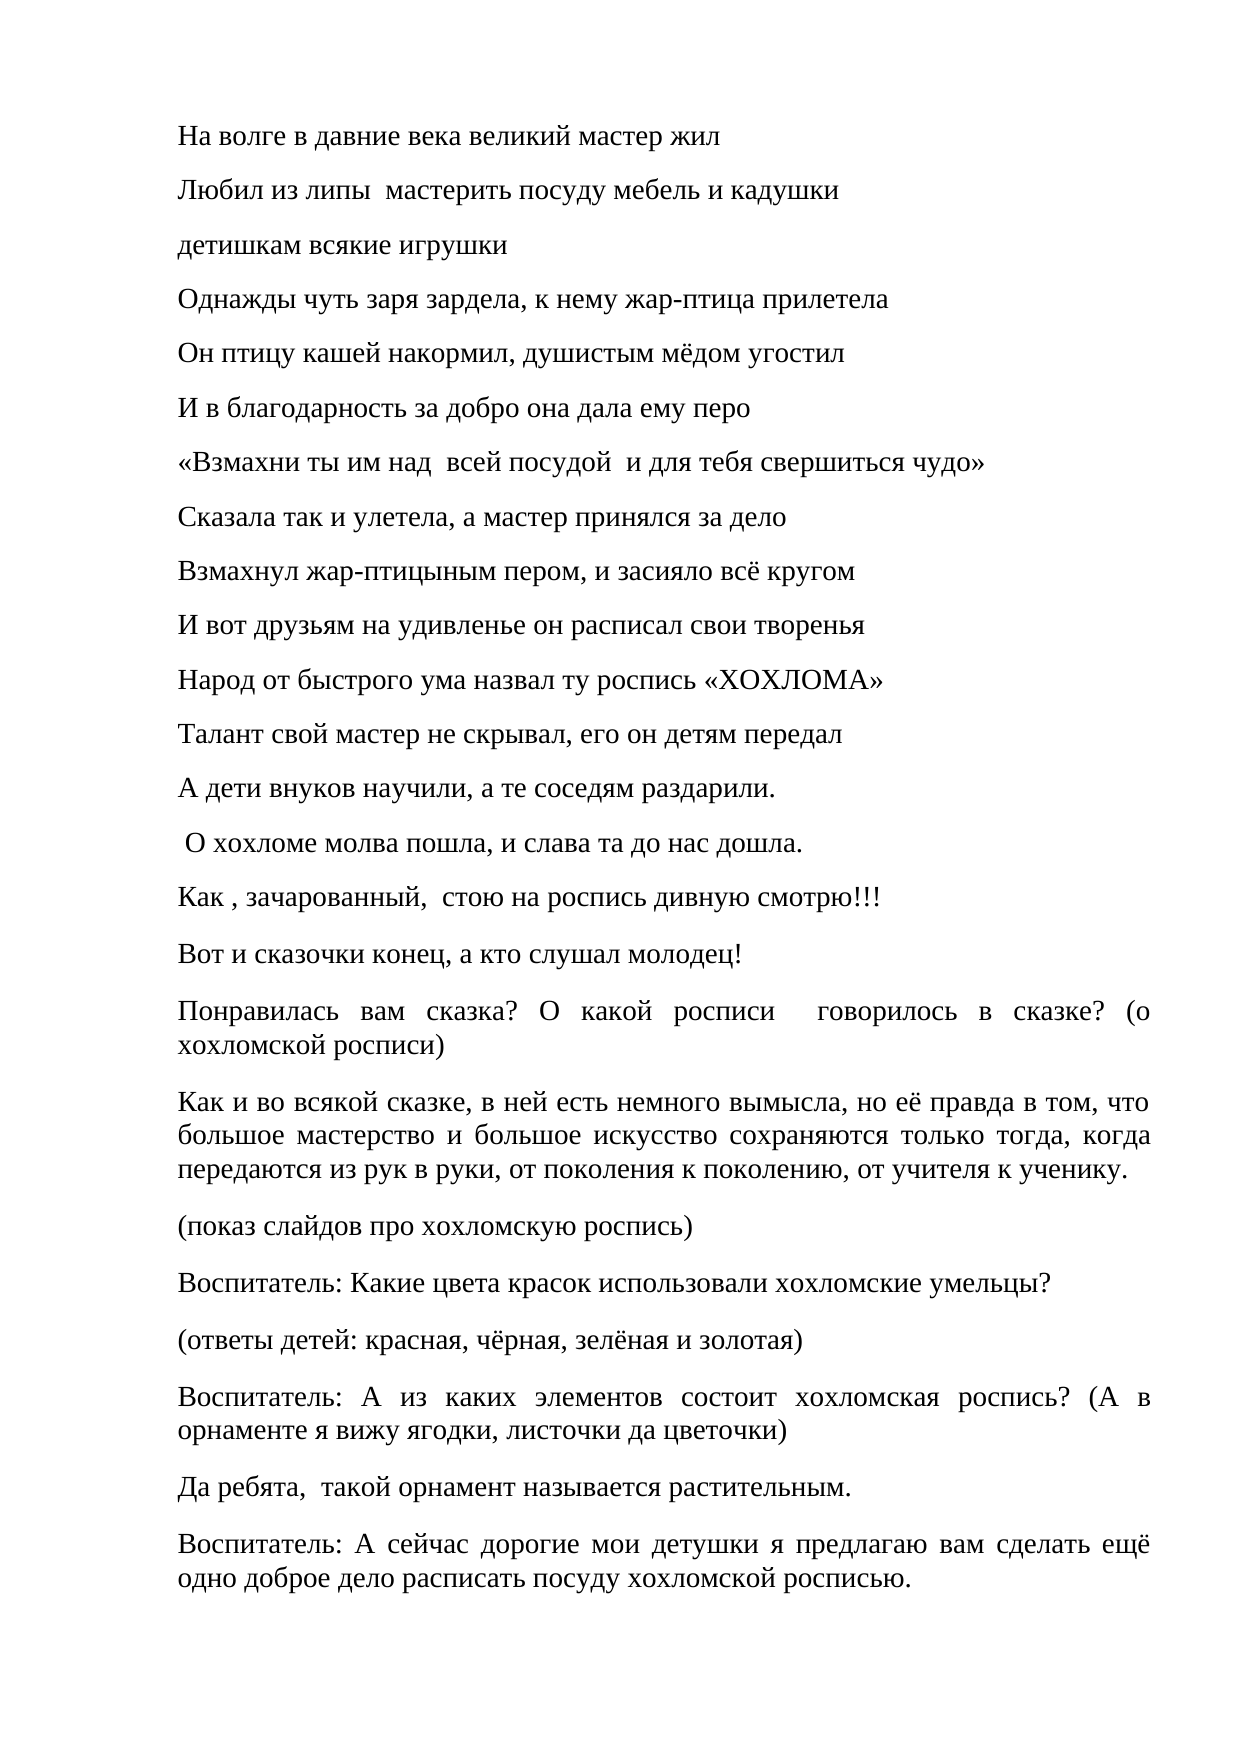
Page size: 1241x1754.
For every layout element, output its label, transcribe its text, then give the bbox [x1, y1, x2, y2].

text И в благодарность за добро она дала ему перо [177, 390, 1152, 423]
text Он птицу кашей накормил, душистым мёдом угостил [177, 336, 1152, 369]
text Как , зачарованный, стою на роспись дивную смотрю!!! [177, 879, 1152, 913]
text Вот и сказочки конец, а кто слушал молодец! [177, 936, 1152, 970]
text А дети внуков научили, а те соседям раздарили. [177, 771, 1152, 804]
text Да ребята, такой орнамент называется растительным. [177, 1469, 1152, 1503]
text Воспитатель: Какие цвета красок использовали хохломские умельцы? [177, 1265, 1152, 1298]
text (ответы детей: красная, чёрная, зелёная и золотая) [177, 1322, 1152, 1355]
text Сказала так и улетела, а мастер принялся за дело [177, 499, 1152, 532]
text Однажды чуть заря зардела, к нему жар-птица прилетела [177, 281, 1152, 315]
text Воспитатель: А сейчас дорогие мои детушки я предлагаю вам сделать ещё одно доброе дело расписать посуду хохломской росписью. [177, 1526, 1152, 1593]
text Взмахнул жар-птицыным пером, и засияло всё кругом [177, 553, 1152, 587]
text Народ от быстрого ума назвал ту роспись «ХОХЛОМА» [177, 662, 1152, 695]
text Как и во всякой сказке, в ней есть немного вымысла, но её правда в том, что большое мастерство и большое искусство сохраняются только тогда, когда передаются из рук в руки, от поколения к поколению, от учителя к ученику. [177, 1084, 1152, 1184]
text Талант свой мастер не скрывал, его он детям передал [177, 716, 1152, 750]
text На волге в давние века великий мастер жил [177, 118, 1152, 152]
text И вот друзьям на удивленье он расписал свои творенья [177, 607, 1152, 641]
text «Взмахни ты им над всей посудой и для тебя свершиться чудо» [177, 444, 1152, 478]
text детишкам всякие игрушки [177, 227, 1152, 260]
text О хохломе молва пошла, и слава та до нас дошла. [177, 825, 1152, 858]
text Воспитатель: А из каких элементов состоит хохломская роспись? (А в орнаменте я вижу ягодки, листочки да цветочки) [177, 1379, 1152, 1446]
text Любил из липы мастерить посуду мебель и кадушки [177, 172, 1152, 206]
text (показ слайдов про хохломскую роспись) [177, 1208, 1152, 1241]
text Понравилась вам сказка? О какой росписи говорилось в сказке? (о хохломской росписи) [177, 993, 1152, 1060]
